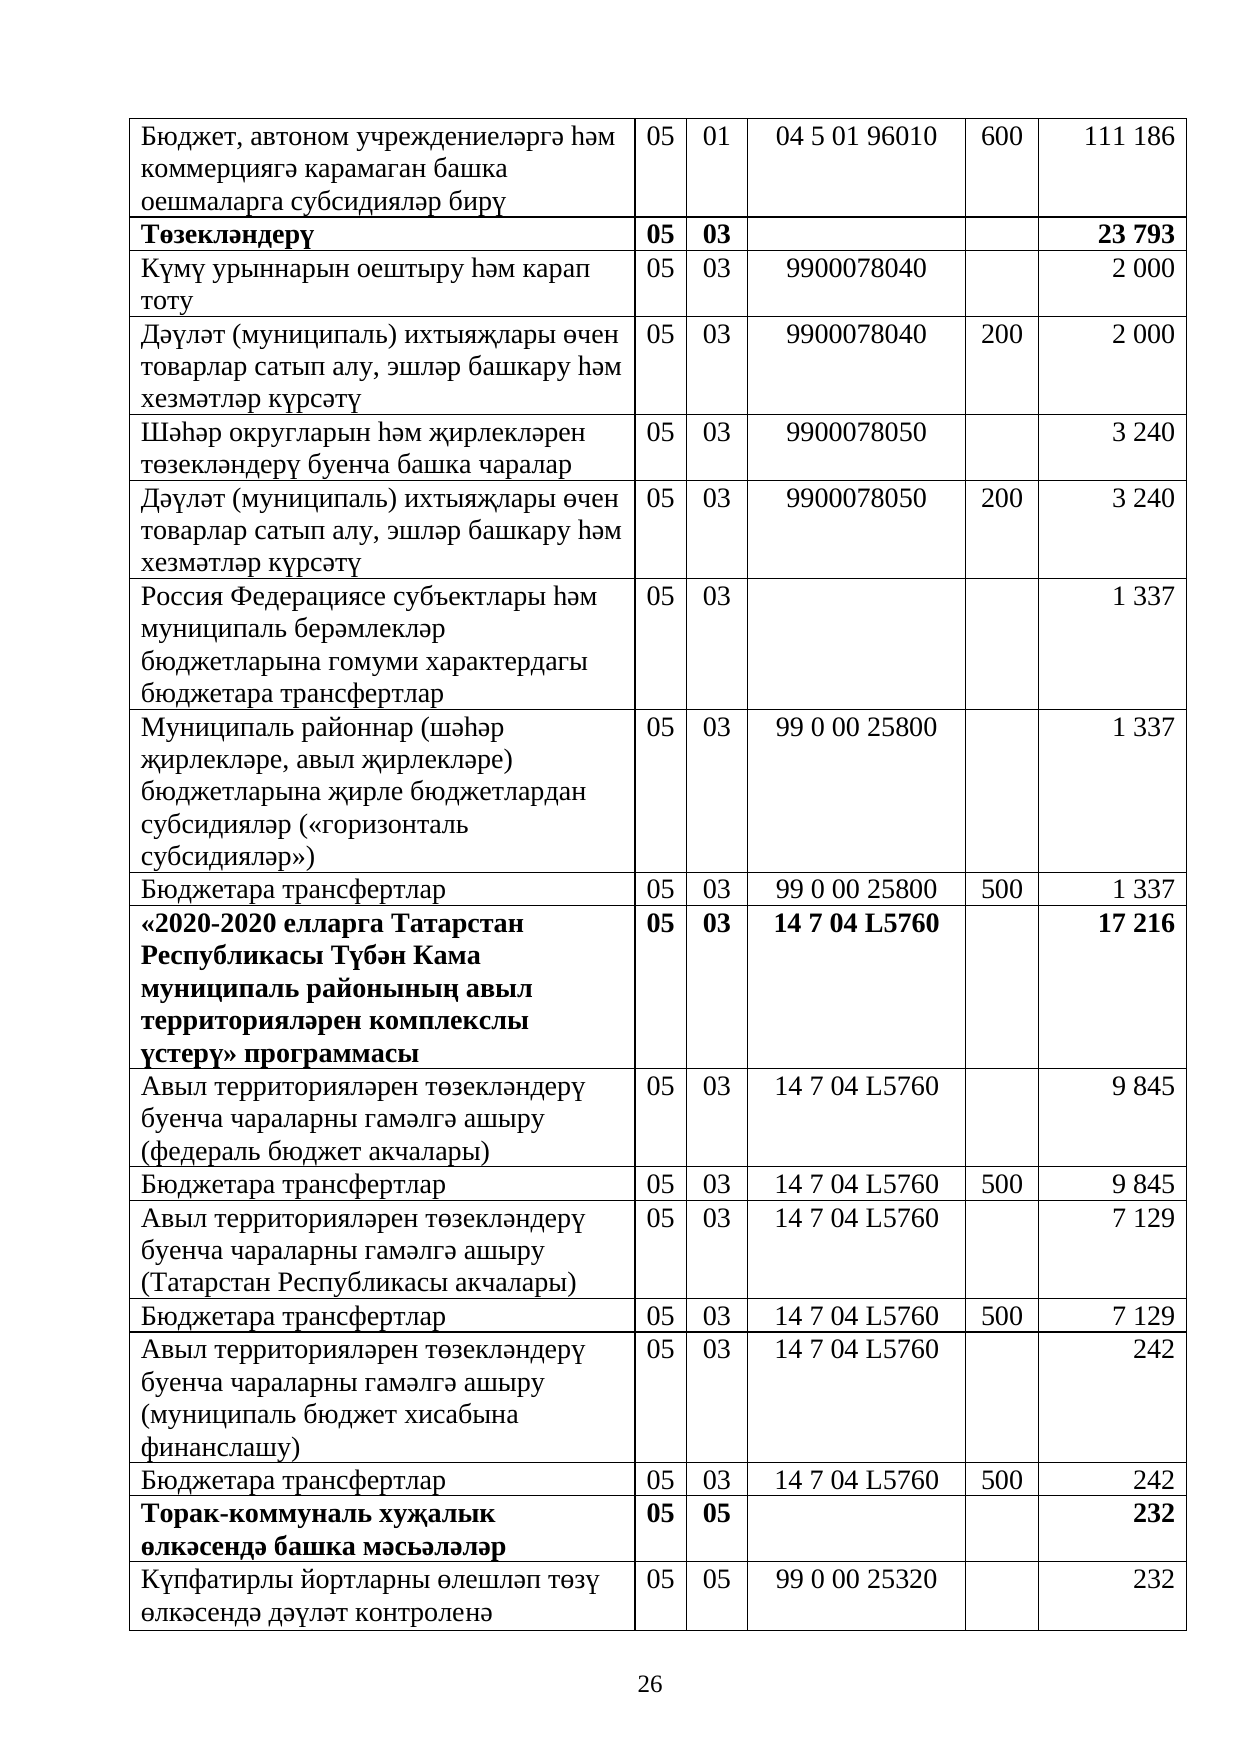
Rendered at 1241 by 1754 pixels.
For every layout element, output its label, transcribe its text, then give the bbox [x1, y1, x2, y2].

table_cell 232 [1039, 1562, 1186, 1630]
table_cell 1 337 [1039, 710, 1186, 872]
table_cell 9 845 [1039, 1167, 1186, 1200]
table_cell 9 845 [1039, 1069, 1186, 1166]
table_cell 05 [636, 1167, 686, 1200]
table_cell 05 [636, 218, 686, 250]
table_cell Шәһәр округларын һәм җирлекләрен төзекләндерү буенча башка чаралар [130, 415, 634, 480]
table_cell 500 [966, 1167, 1038, 1200]
table_cell 9900078050 [748, 415, 965, 480]
table_cell 03 [687, 579, 747, 708]
table_cell 2 000 [1039, 251, 1186, 316]
table_cell 05 [636, 119, 686, 216]
table_cell Бюджетара трансфертлар [130, 1167, 634, 1200]
table_cell 05 [687, 1496, 747, 1561]
table_cell 14 7 04 L5760 [748, 1201, 965, 1298]
table_cell 14 7 04 L5760 [748, 1299, 965, 1331]
table_cell [966, 1496, 1038, 1561]
table_cell [966, 415, 1038, 480]
table_cell 05 [687, 1562, 747, 1630]
table_cell 232 [1039, 1496, 1186, 1561]
table_cell 9900078050 [748, 481, 965, 578]
table_cell Дәүләт (муниципаль) ихтыяҗлары өчен товарлар сатып алу, эшләр башкару һәм хезмәтләр күрсәтү [130, 481, 634, 578]
table_cell 500 [966, 873, 1038, 905]
table_cell [966, 218, 1038, 250]
table_cell 14 7 04 L5760 [748, 1333, 965, 1462]
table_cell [130, 1562, 634, 1630]
table_cell Бюджет, автоном учреждениеләргә һәм коммерциягә карамаган башка оешмаларга субсидияләр бирү [130, 119, 634, 216]
table_cell 600 [966, 119, 1038, 216]
table_cell [966, 1562, 1038, 1630]
table_cell 500 [966, 1463, 1038, 1495]
table_cell 1 337 [1039, 873, 1186, 905]
table_cell Торак-коммуналь хуҗалык өлкәсендә башка мәсьәләләр [130, 1496, 634, 1561]
table_cell 99 0 00 25320 [748, 1562, 965, 1630]
table_cell Авыл территорияләрен төзекләндерү буенча чараларны гамәлгә ашыру (федераль бюджет акчалары) [130, 1069, 634, 1166]
table_cell 05 [636, 873, 686, 905]
table_cell 242 [1039, 1333, 1186, 1462]
table_cell 7 129 [1039, 1299, 1186, 1331]
table_cell Дәүләт (муниципаль) ихтыяҗлары өчен товарлар сатып алу, эшләр башкару һәм хезмәтләр күрсәтү [130, 317, 634, 414]
table_cell [966, 906, 1038, 1068]
table_cell 500 [966, 1299, 1038, 1331]
table_cell 05 [636, 1201, 686, 1298]
table_cell Бюджетара трансфертлар [130, 1299, 634, 1331]
table_cell 111 186 [1039, 119, 1186, 216]
table_cell [966, 1069, 1038, 1166]
table_cell Күмү урыннарын оештыру һәм карап тоту [130, 251, 634, 316]
table_cell 242 [1039, 1463, 1186, 1495]
table_cell Авыл территорияләрен төзекләндерү буенча чараларны гамәлгә ашыру (Татарстан Республикасы акчалары) [130, 1201, 634, 1298]
table_cell 04 5 01 96010 [748, 119, 965, 216]
table_cell [966, 1201, 1038, 1298]
table_cell 99 0 00 25800 [748, 873, 965, 905]
table_cell 03 [687, 251, 747, 316]
table_cell 03 [687, 873, 747, 905]
table_cell 05 [636, 317, 686, 414]
table_cell [966, 251, 1038, 316]
table_cell 01 [687, 119, 747, 216]
table_cell 03 [687, 218, 747, 250]
table_cell 17 216 [1039, 906, 1186, 1068]
table_cell 05 [636, 1463, 686, 1495]
table_cell 14 7 04 L5760 [748, 1463, 965, 1495]
table_cell [966, 710, 1038, 872]
table_cell 9900078040 [748, 251, 965, 316]
table_cell [748, 218, 965, 250]
table_cell [966, 579, 1038, 708]
table_cell 9900078040 [748, 317, 965, 414]
table_cell 03 [687, 317, 747, 414]
table_cell 03 [687, 1201, 747, 1298]
table_cell 14 7 04 L5760 [748, 1069, 965, 1166]
table_cell 03 [687, 1463, 747, 1495]
table_cell «2020-2020 елларга Татарстан Республикасы Түбән Кама муниципаль районының авыл территорияләрен комплекслы үстерү» программасы [130, 906, 634, 1068]
table_cell [748, 579, 965, 708]
table_cell 03 [687, 481, 747, 578]
table_cell 7 129 [1039, 1201, 1186, 1298]
table_cell Бюджетара трансфертлар [130, 1463, 634, 1495]
table_cell Муниципаль районнар (шәһәр җирлекләре, авыл җирлекләре) бюджетларына җирле бюджетлардан субсидияләр («горизонталь субсидияләр») [130, 710, 634, 872]
table_cell 05 [636, 1333, 686, 1462]
table_cell 05 [636, 710, 686, 872]
table_cell 14 7 04 L5760 [748, 906, 965, 1068]
table_cell [748, 1496, 965, 1561]
table_cell 23 793 [1039, 218, 1186, 250]
table_cell 03 [687, 1069, 747, 1166]
table_cell 05 [636, 1069, 686, 1166]
table_cell 05 [636, 251, 686, 316]
table_cell 03 [687, 710, 747, 872]
table_cell 05 [636, 415, 686, 480]
table_cell 03 [687, 1299, 747, 1331]
table_cell 200 [966, 317, 1038, 414]
table_cell [966, 1333, 1038, 1462]
table_cell Бюджетара трансфертлар [130, 873, 634, 905]
table_cell 14 7 04 L5760 [748, 1167, 965, 1200]
table_cell 05 [636, 1562, 686, 1630]
table_cell 05 [636, 1299, 686, 1331]
table_cell 2 000 [1039, 317, 1186, 414]
table_cell 3 240 [1039, 481, 1186, 578]
table_cell Төзекләндерү [130, 218, 634, 250]
table_cell Авыл территорияләрен төзекләндерү буенча чараларны гамәлгә ашыру (муниципаль бюджет хисабына финанслашу) [130, 1333, 634, 1462]
table_cell 3 240 [1039, 415, 1186, 480]
table_cell 05 [636, 481, 686, 578]
table_cell 200 [966, 481, 1038, 578]
table_cell 03 [687, 1333, 747, 1462]
table_cell 03 [687, 906, 747, 1068]
table_cell 03 [687, 1167, 747, 1200]
table_cell 05 [636, 579, 686, 708]
table_cell 03 [687, 415, 747, 480]
table_cell 05 [636, 906, 686, 1068]
table_cell 99 0 00 25800 [748, 710, 965, 872]
table_cell Россия Федерациясе субъектлары һәм муниципаль берәмлекләр бюджетларына гомуми характердагы бюджетара трансфертлар [130, 579, 634, 708]
table_cell 1 337 [1039, 579, 1186, 708]
table_cell 05 [636, 1496, 686, 1561]
